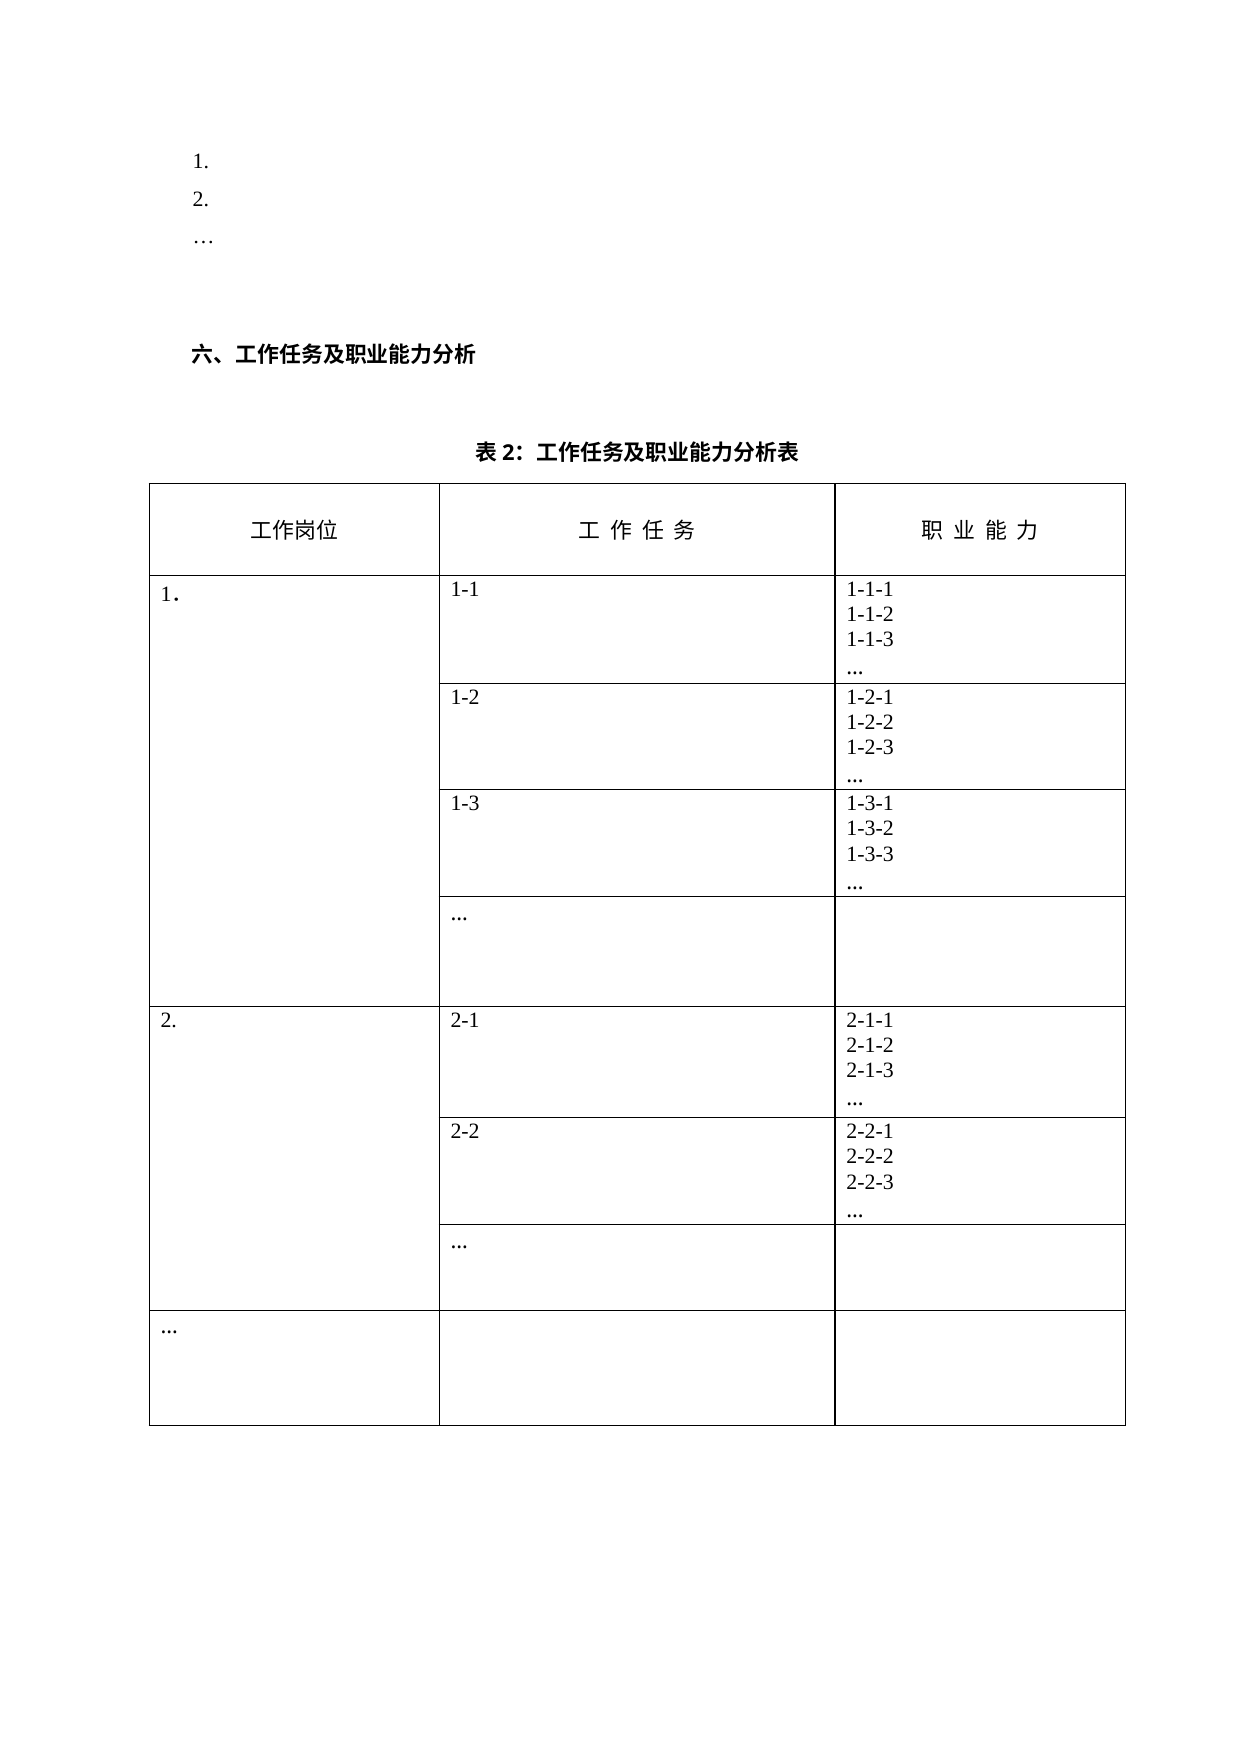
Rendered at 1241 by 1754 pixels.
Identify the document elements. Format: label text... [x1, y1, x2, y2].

table_cell 2-1 [440, 1007, 834, 1117]
table_header 工作岗位 [150, 484, 439, 574]
table_cell [836, 897, 1125, 1006]
table_cell … [440, 1225, 834, 1309]
table_cell 1-3-1 1-3-2 1-3-3 … [836, 790, 1125, 896]
table_header 职 业 能 力 [836, 484, 1125, 574]
table_cell 2-1-1 2-1-2 2-1-3 … [836, 1007, 1125, 1117]
text 1. [148, 148, 1126, 173]
table_cell 1． [150, 576, 439, 1006]
table_cell … [440, 897, 834, 1006]
table_cell [836, 1225, 1125, 1309]
table_cell 2-2 [440, 1118, 834, 1224]
table_cell 2-2-1 2-2-2 2-2-3 … [836, 1118, 1125, 1224]
text 表2：工作任务及职业能力分析表 [148, 435, 1126, 467]
table_cell 1-1-1 1-1-2 1-1-3 … [836, 576, 1125, 683]
table_cell [440, 1311, 834, 1425]
text 2. [148, 186, 1126, 211]
table_cell 1-2 [440, 684, 834, 789]
table_cell [836, 1311, 1125, 1425]
text … [148, 223, 1126, 248]
table_cell 1-3 [440, 790, 834, 896]
table_cell 2. [150, 1007, 439, 1309]
table_cell … [150, 1311, 439, 1425]
text 六、工作任务及职业能力分析 [148, 337, 1126, 368]
table_header 工 作 任 务 [440, 484, 834, 574]
table_cell 1-2-1 1-2-2 1-2-3 … [836, 684, 1125, 789]
table_cell 1-1 [440, 576, 834, 683]
